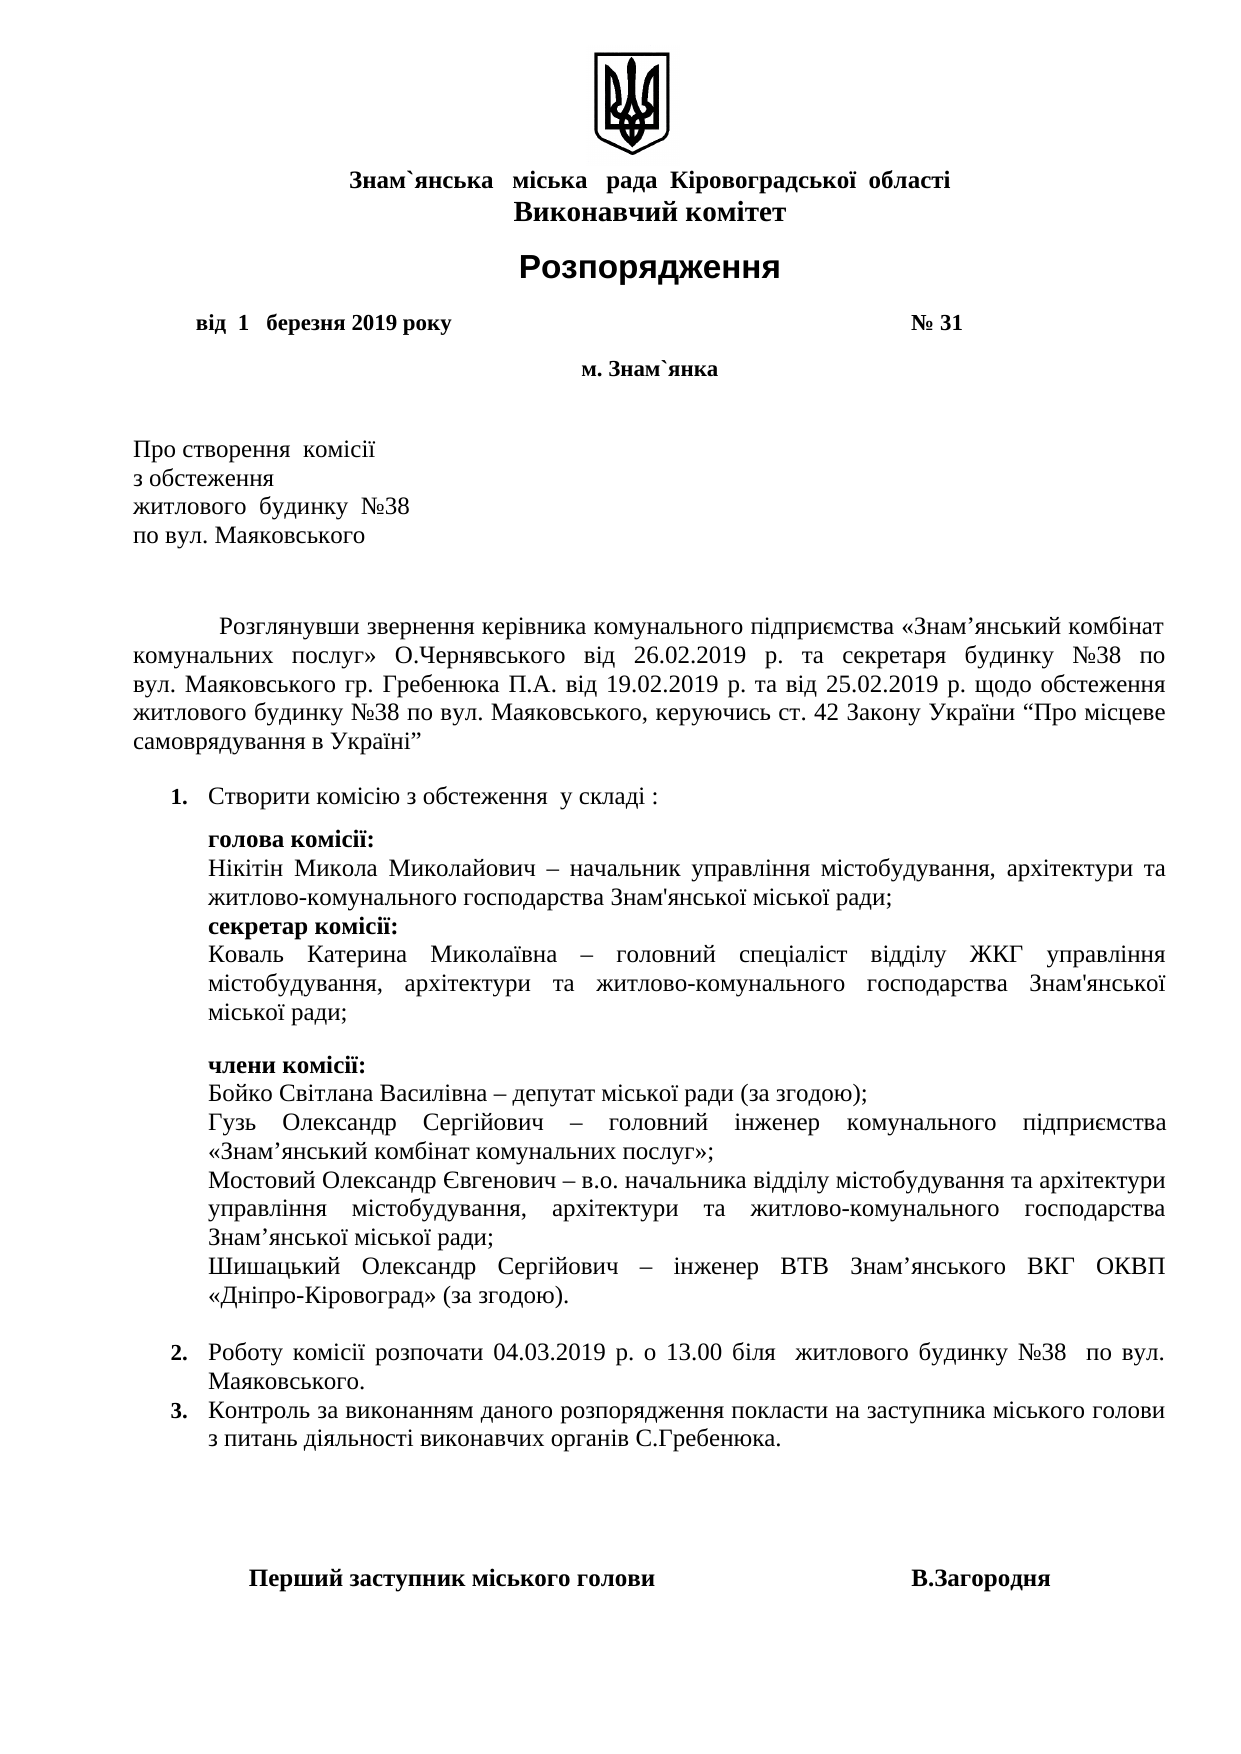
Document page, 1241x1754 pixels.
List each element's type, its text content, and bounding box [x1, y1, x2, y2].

picture [586, 45, 680, 166]
text Про створення комісії [133, 434, 1167, 463]
text по вул. Маяковського [133, 520, 1167, 549]
subtitle Розпорядження [133, 247, 1167, 285]
text м. Знам`янка [133, 355, 1167, 381]
list Контроль за виконанням даного розпорядження покласти на заступника міського голови з питань діяльності виконавчих органів С.Гребенюка. [170, 1395, 1167, 1452]
text житлового будинку №38 [133, 491, 1167, 520]
text Бойко Світлана Василівна – депутат міської ради (за згодою); [208, 1078, 1167, 1107]
title Знам`янська міська рада Кіровоградської області [133, 44, 1167, 194]
subtitle Розглянувши звернення керівника комунального підприємства «Знам’янський комбінат комунальних послуг» О.Чернявського від 26.02.2019 р. та секретаря будинку №38 по вул. Маяковського гр. Гребенюка П.А. від 19.02.2019 р. та від 25.02.2019 р. щодо обстеження житлового будинку №38 по вул. Маяковського, керуючись ст. 42 Закону України “Про місцеве самоврядування в Україні” [133, 611, 1167, 755]
text секретар комісії: [208, 911, 1167, 939]
text члени комісії: [208, 1050, 1167, 1078]
text голова комісії: [208, 824, 1167, 853]
text з обстеження [133, 463, 1167, 491]
text Нікітін Микола Миколайович – начальник управління містобудування, архітектури та житлово-комунального господарства Знам'янської міської ради; [208, 853, 1167, 911]
list Створити комісію з обстеження у складі : [170, 781, 1167, 810]
subtitle Виконавчий комітет [133, 194, 1167, 228]
text Коваль Катерина Миколаївна – головний спеціаліст відділу ЖКГ управління містобудування, архітектури та житлово-комунального господарства Знам'янської міської ради; [208, 939, 1167, 1026]
list Роботу комісії розпочати 04.03.2019 р. о 13.00 біля житлового будинку №38 по вул. Маяковського. [170, 1337, 1167, 1395]
text Мостовий Олександр Євгенович – в.о. начальника відділу містобудування та архітектури управління містобудування, архітектури та житлово-комунального господарства Знам’янської міської ради; [208, 1165, 1167, 1251]
text Перший заступник міського голови В.Загородня [133, 1563, 1167, 1591]
text Гузь Олександр Сергійович – головний інженер комунального підприємства «Знам’янський комбінат комунальних послуг»; [208, 1107, 1167, 1165]
list Шишацький Олександр Сергійович – інженер ВТВ Знам’янського ВКГ ОКВП «Дніпро-Кіровоград» (за згодою). [208, 1251, 1167, 1308]
subtitle від 1 березня 2019 року № 31 [133, 309, 1167, 336]
